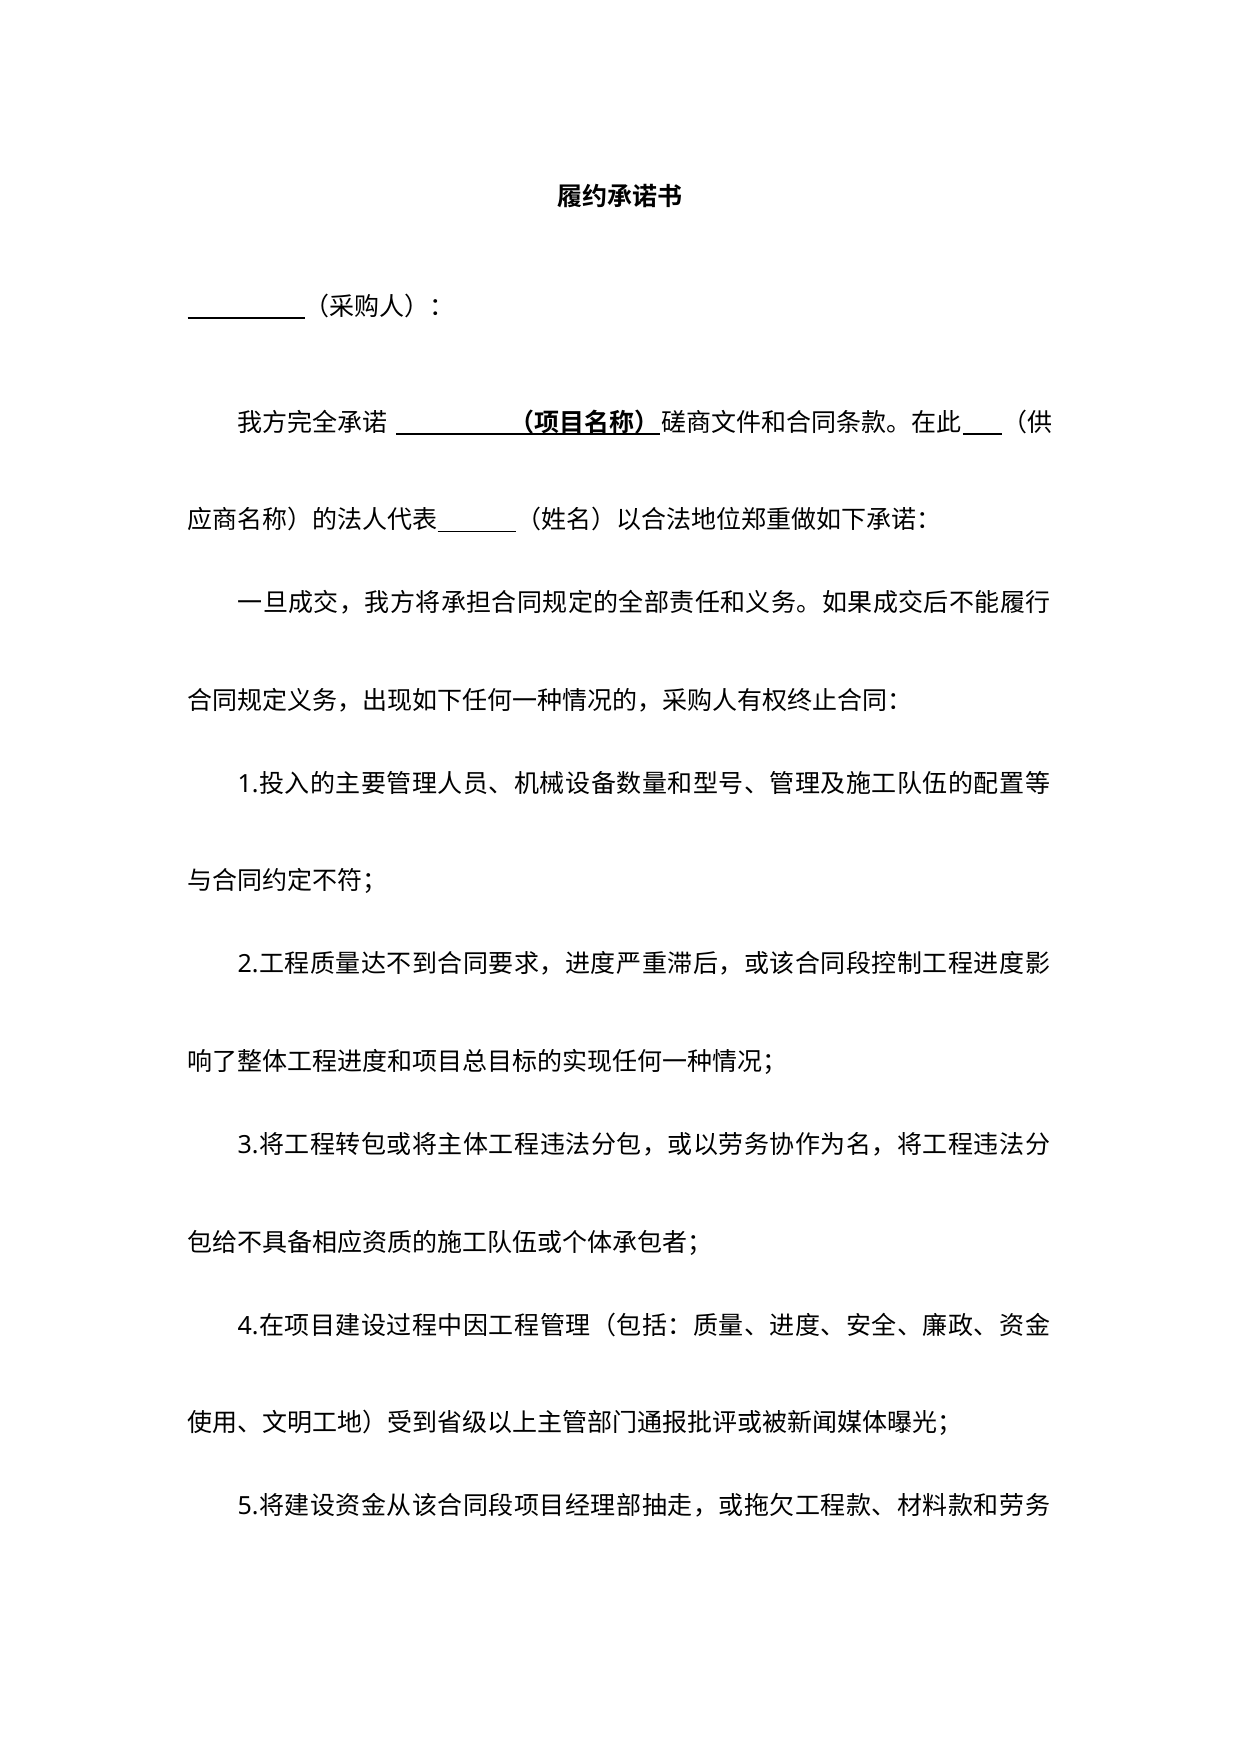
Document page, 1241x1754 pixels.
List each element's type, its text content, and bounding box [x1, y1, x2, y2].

text 一旦成交，我方将承担合同规定的全部责任和义务。如果成交后不能履行合同规定义务，出现如下任何一种情况的，采购人有权终止合同： [187, 568, 1053, 731]
text 1.投入的主要管理人员、机械设备数量和型号、管理及施工队伍的配置等与合同约定不符； [187, 749, 1053, 911]
text 4.在项目建设过程中因工程管理（包括：质量、进度、安全、廉政、资金使用、文明工地）受到省级以上主管部门通报批评或被新闻媒体曝光； [187, 1291, 1053, 1453]
text 3.将工程转包或将主体工程违法分包，或以劳务协作为名，将工程违法分包给不具备相应资质的施工队伍或个体承包者； [187, 1110, 1053, 1273]
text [187, 1471, 1053, 1536]
text 履约承诺书 [187, 162, 1053, 227]
text （采购人）： [187, 272, 1053, 337]
text 2.工程质量达不到合同要求，进度严重滞后，或该合同段控制工程进度影响了整体工程进度和项目总目标的实现任何一种情况； [187, 929, 1053, 1092]
text 我方完全承诺 （项目名称）磋商文件和合同条款。在此 （供应商名称）的法人代表 （姓名）以合法地位郑重做如下承诺： [187, 388, 1053, 550]
